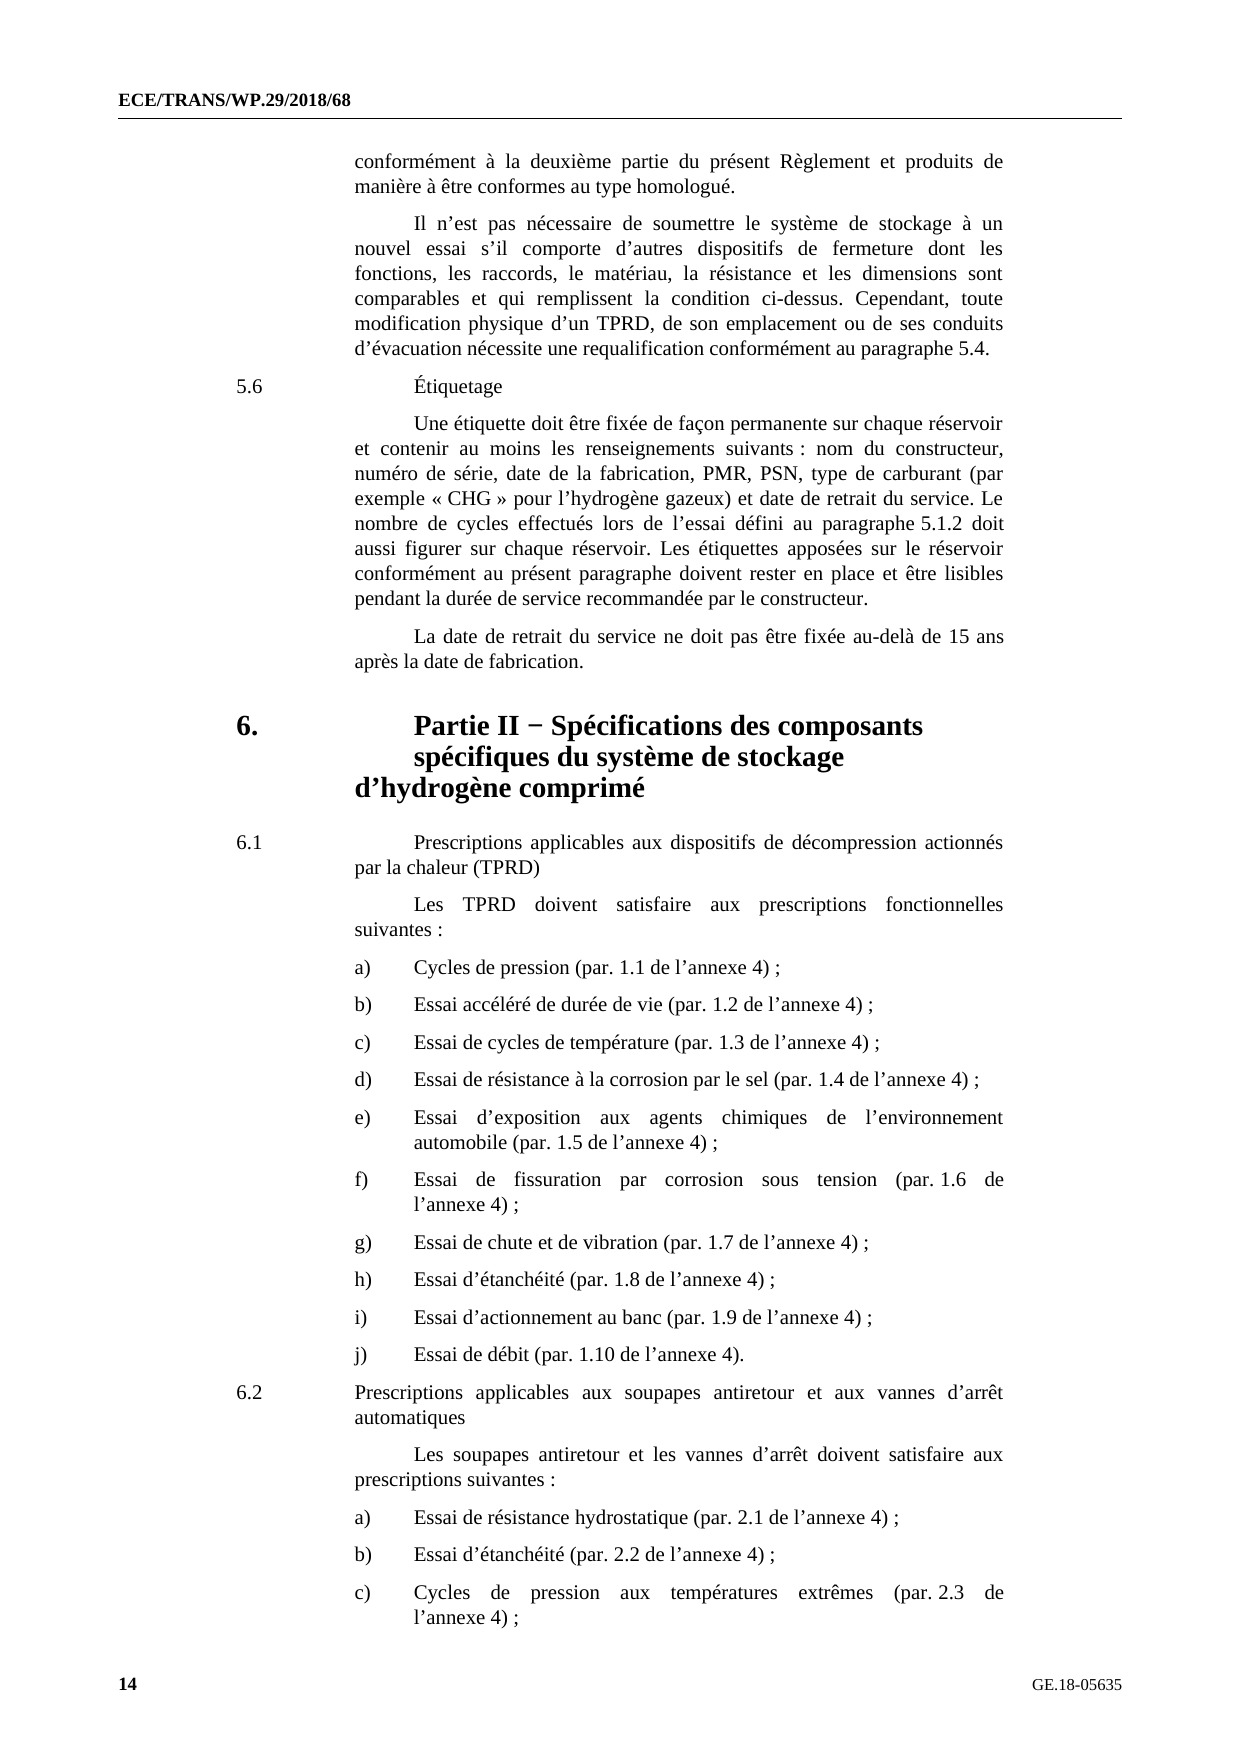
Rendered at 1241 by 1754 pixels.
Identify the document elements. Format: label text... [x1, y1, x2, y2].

text 5.6 Étiquetage [236, 373, 1004, 398]
text c) Cycles de pression aux températures extrêmes (par. 2.3 de l’annexe 4) ; [354, 1579, 1004, 1629]
text d) Essai de résistance à la corrosion par le sel (par. 1.4 de l’annexe 4) ; [354, 1066, 1004, 1091]
text g) Essai de chute et de vibration (par. 1.7 de l’annexe 4) ; [354, 1229, 1004, 1254]
text 6. Partie II − Spécifications des composants spécifiques du système de stockage d’hydrogène comprimé [236, 710, 1004, 804]
text b) Essai d’étanchéité (par. 2.2 de l’annexe 4) ; [354, 1541, 1004, 1566]
text i) Essai d’actionnement au banc (par. 1.9 de l’annexe 4) ; [354, 1304, 1004, 1329]
text e) Essai d’exposition aux agents chimiques de l’environnement automobile (par. 1.5 de l’annexe 4) ; [354, 1104, 1004, 1154]
text f) Essai de fissuration par corrosion sous tension (par. 1.6 de l’annexe 4) ; [354, 1166, 1004, 1216]
text b) Essai accéléré de durée de vie (par. 1.2 de l’annexe 4) ; [354, 991, 1004, 1016]
text 6.2 Prescriptions applicables aux soupapes antiretour et aux vannes d’arrêt automatiques [236, 1379, 1004, 1429]
text 6.1 Prescriptions applicables aux dispositifs de décompression actionnés par la chaleur (TPRD) [236, 829, 1004, 879]
text h) Essai d’étanchéité (par. 1.8 de l’annexe 4) ; [354, 1266, 1004, 1291]
text Une étiquette doit être fixée de façon permanente sur chaque réservoir et contenir au moins les renseignements suivants : nom du constructeur, numéro de série, date de la fabrication, PMR, PSN, type de carburant (par exemple « CHG » pour l’hydrogène gazeux) et date de retrait du service. Le nombre de cycles effectués lors de l’essai défini au paragraphe 5.1.2 doit aussi figurer sur chaque réservoir. Les étiquettes apposées sur le réservoir conformément au présent paragraphe doivent rester en place et être lisibles pendant la durée de service recommandée par le constructeur. [354, 410, 1004, 610]
text c) Essai de cycles de température (par. 1.3 de l’annexe 4) ; [354, 1029, 1004, 1054]
text a) Cycles de pression (par. 1.1 de l’annexe 4) ; [354, 954, 1004, 979]
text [354, 148, 1004, 198]
text Les soupapes antiretour et les vannes d’arrêt doivent satisfaire aux prescriptions suivantes : [354, 1441, 1004, 1491]
text La date de retrait du service ne doit pas être fixée au-delà de 15 ans après la date de fabrication. [354, 623, 1004, 673]
text j) Essai de débit (par. 1.10 de l’annexe 4). [354, 1341, 1004, 1366]
text Les TPRD doivent satisfaire aux prescriptions fonctionnelles suivantes : [354, 891, 1004, 941]
text a) Essai de résistance hydrostatique (par. 2.1 de l’annexe 4) ; [354, 1504, 1004, 1529]
text Il n’est pas nécessaire de soumettre le système de stockage à un nouvel essai s’il comporte d’autres dispositifs de fermeture dont les fonctions, les raccords, le matériau, la résistance et les dimensions sont comparables et qui remplissent la condition ci-dessus. Cependant, toute modification physique d’un TPRD, de son emplacement ou de ses conduits d’évacuation nécessite une requalification conformément au paragraphe 5.4. [354, 210, 1004, 360]
